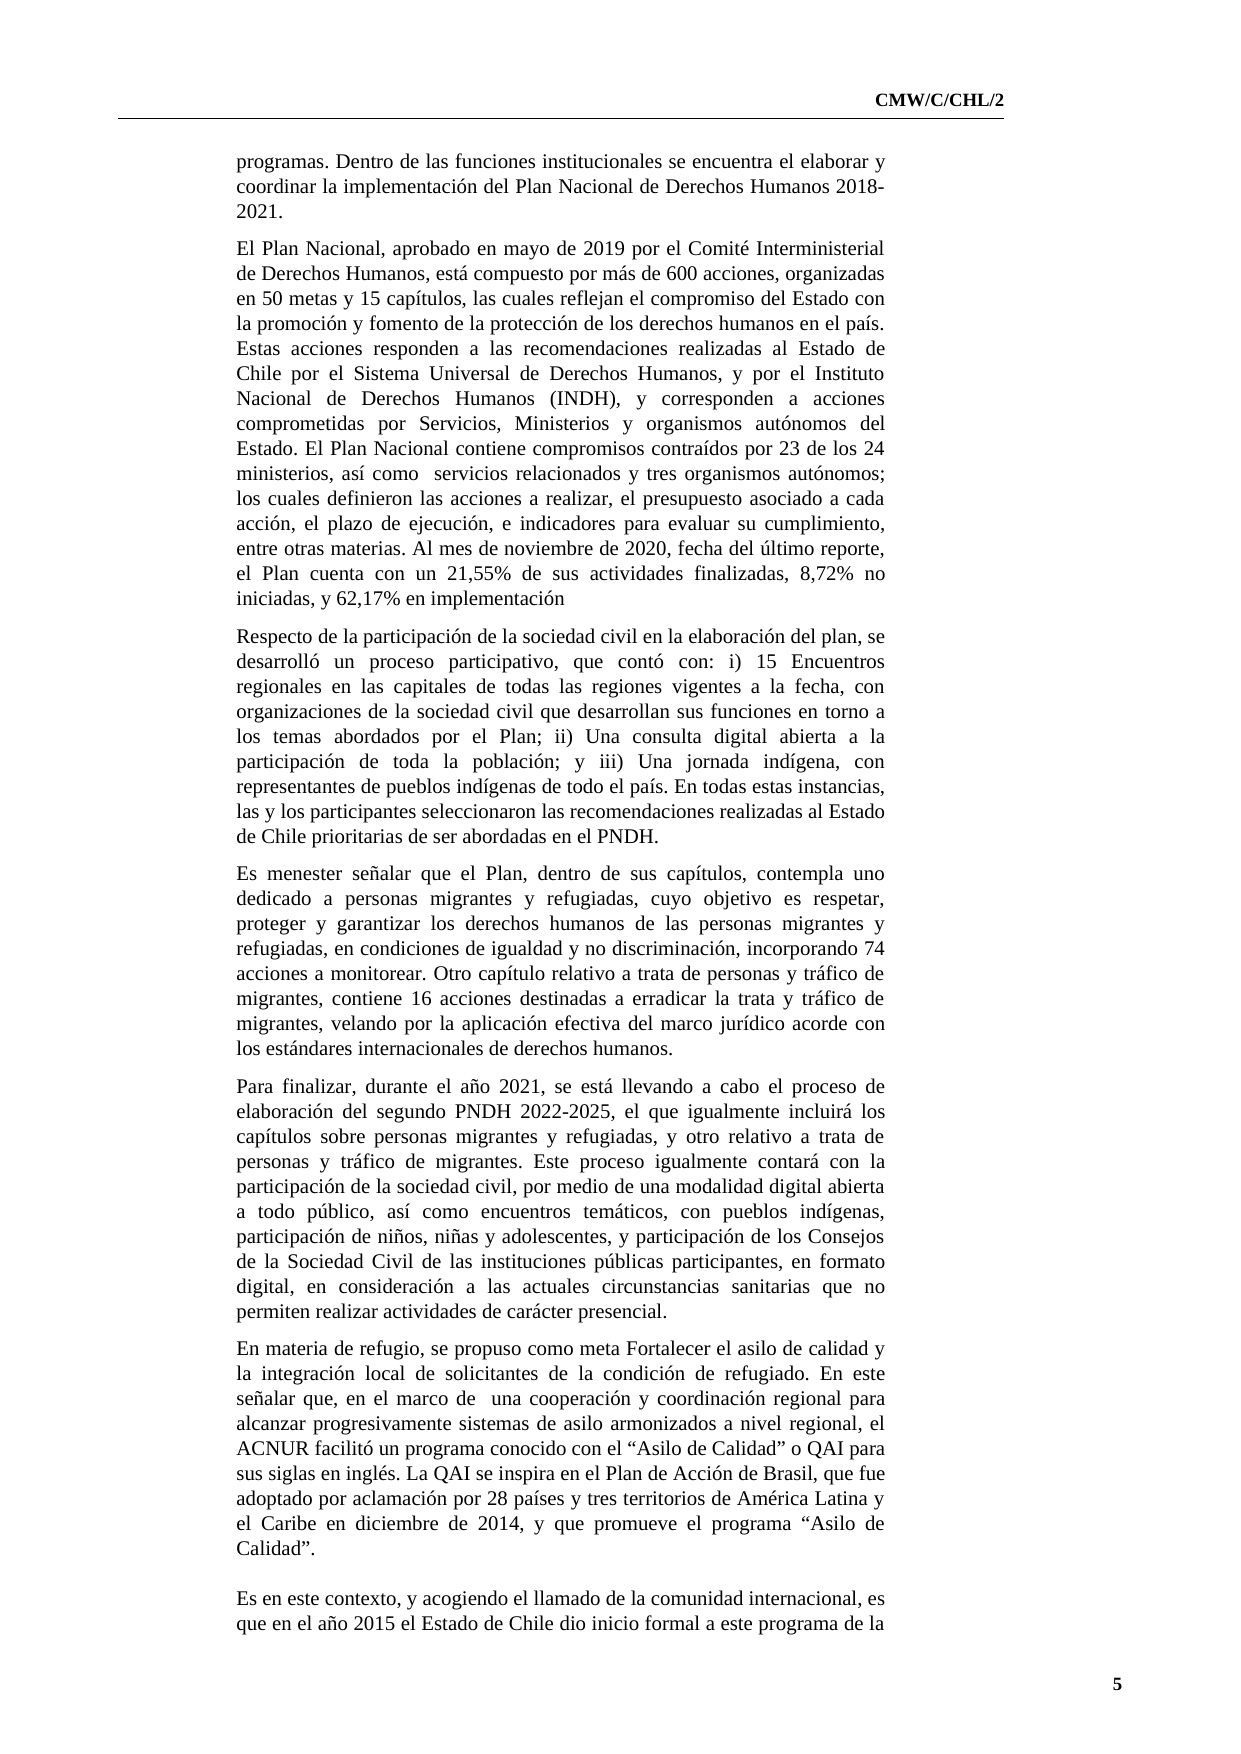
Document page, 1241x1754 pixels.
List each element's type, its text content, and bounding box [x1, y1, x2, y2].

text El Plan Nacional, aprobado en mayo de 2019 por el Comité Interministerial de Derechos Humanos, está compuesto por más de 600 acciones, organizadas en 50 metas y 15 capítulos, las cuales reflejan el compromiso del Estado con la promoción y fomento de la protección de los derechos humanos en el país. Estas acciones responden a las recomendaciones realizadas al Estado de Chile por el Sistema Universal de Derechos Humanos, y por el Instituto Nacional de Derechos Humanos (INDH), y corresponden a acciones comprometidas por Servicios, Ministerios y organismos autónomos del Estado. El Plan Nacional contiene compromisos contraídos por 23 de los 24 ministerios, así como servicios relacionados y tres organismos autónomos; los cuales definieron las acciones a realizar, el presupuesto asociado a cada acción, el plazo de ejecución, e indicadores para evaluar su cumplimiento, entre otras materias. Al mes de noviembre de 2020, fecha del último reporte, el Plan cuenta con un 21,55% de sus actividades finalizadas, 8,72% no iniciadas, y 62,17% en implementación [236, 235, 886, 610]
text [236, 148, 886, 223]
text En materia de refugio, se propuso como meta Fortalecer el asilo de calidad y la integración local de solicitantes de la condición de refugiado. En este señalar que, en el marco de una cooperación y coordinación regional para alcanzar progresivamente sistemas de asilo armonizados a nivel regional, el ACNUR facilitó un programa conocido con el “Asilo de Calidad” o QAI para sus siglas en inglés. La QAI se inspira en el Plan de Acción de Brasil, que fue adoptado por aclamación por 28 países y tres territorios de América Latina y el Caribe en diciembre de 2014, y que promueve el programa “Asilo de Calidad”. [236, 1335, 886, 1560]
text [236, 1585, 886, 1635]
text Es menester señalar que el Plan, dentro de sus capítulos, contempla uno dedicado a personas migrantes y refugiadas, cuyo objetivo es respetar, proteger y garantizar los derechos humanos de las personas migrantes y refugiadas, en condiciones de igualdad y no discriminación, incorporando 74 acciones a monitorear. Otro capítulo relativo a trata de personas y tráfico de migrantes, contiene 16 acciones destinadas a erradicar la trata y tráfico de migrantes, velando por la aplicación efectiva del marco jurídico acorde con los estándares internacionales de derechos humanos. [236, 860, 886, 1060]
text Respecto de la participación de la sociedad civil en la elaboración del plan, se desarrolló un proceso participativo, que contó con: i) 15 Encuentros regionales en las capitales de todas las regiones vigentes a la fecha, con organizaciones de la sociedad civil que desarrollan sus funciones en torno a los temas abordados por el Plan; ii) Una consulta digital abierta a la participación de toda la población; y iii) Una jornada indígena, con representantes de pueblos indígenas de todo el país. En todas estas instancias, las y los participantes seleccionaron las recomendaciones realizadas al Estado de Chile prioritarias de ser abordadas en el PNDH. [236, 623, 886, 848]
text Para finalizar, durante el año 2021, se está llevando a cabo el proceso de elaboración del segundo PNDH 2022-2025, el que igualmente incluirá los capítulos sobre personas migrantes y refugiadas, y otro relativo a trata de personas y tráfico de migrantes. Este proceso igualmente contará con la participación de la sociedad civil, por medio de una modalidad digital abierta a todo público, así como encuentros temáticos, con pueblos indígenas, participación de niños, niñas y adolescentes, y participación de los Consejos de la Sociedad Civil de las instituciones públicas participantes, en formato digital, en consideración a las actuales circunstancias sanitarias que no permiten realizar actividades de carácter presencial. [236, 1073, 886, 1323]
